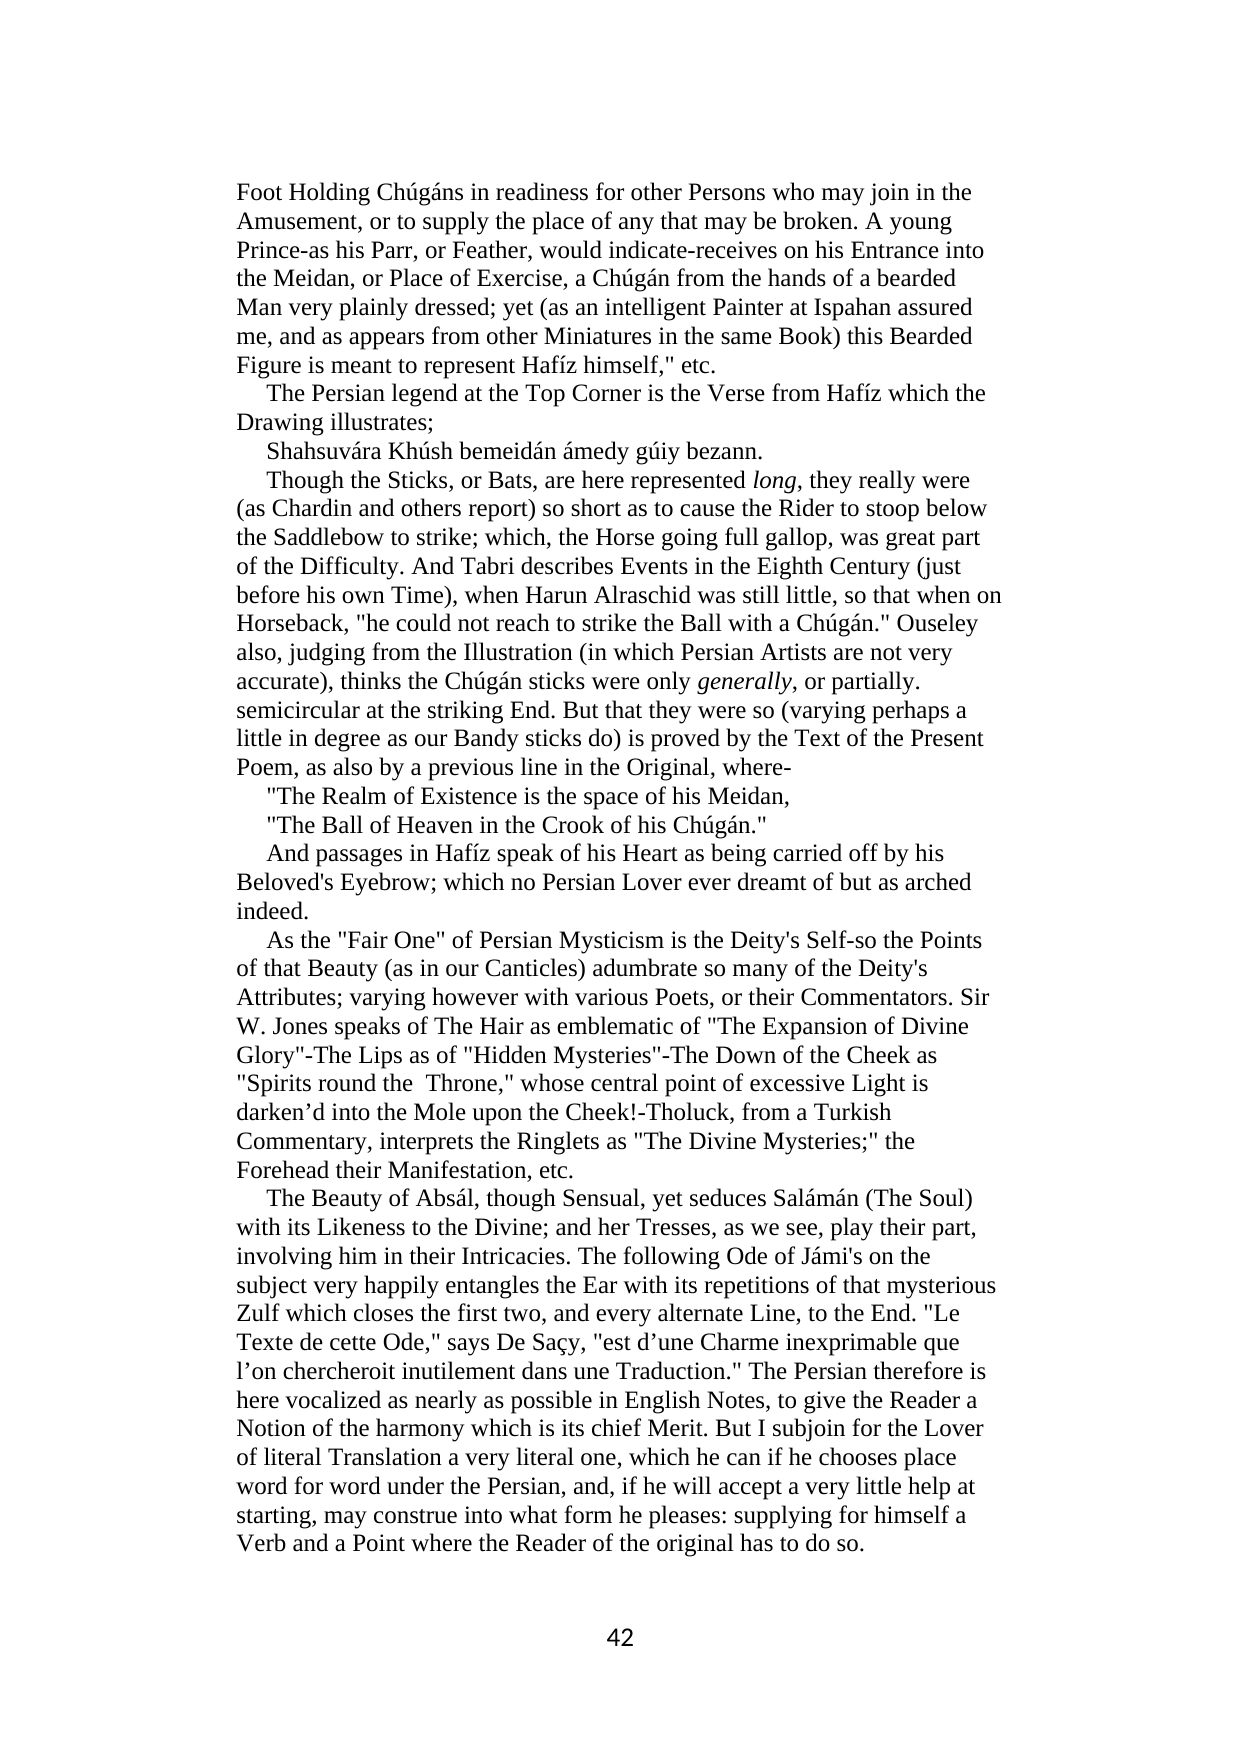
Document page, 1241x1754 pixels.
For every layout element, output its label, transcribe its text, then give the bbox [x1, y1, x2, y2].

text "The Ball of Heaven in the Crook of his Chúgán." [236, 810, 1004, 838]
text Though the Sticks, or Bats, are here represented long, they really were (as Chardin and others report) so short as to cause the Rider to stoop below the Saddlebow to strike; which, the Horse going full gallop, was great part of the Difficulty. And Tabri describes Events in the Eighth Century (just before his own Time), when Harun Alraschid was still little, so that when on Horseback, "he could not reach to strike the Ball with a Chúgán." Ouseley also, judging from the Illustration (in which Persian Artists are not very accurate), thinks the Chúgán sticks were only generally, or partially. semicircular at the striking End. But that they were so (varying perhaps a little in degree as our Bandy sticks do) is proved by the Text of the Present Poem, as also by a previous line in the Original, where- [236, 465, 1004, 781]
text Foot Holding Chúgáns in readiness for other Persons who may join in the Amusement, or to supply the place of any that may be broken. A young Prince-as his Parr, or Feather, would indicate-receives on his Entrance into the Meidan, or Place of Exercise, a Chúgán from the hands of a bearded Man very plainly dressed; yet (as an intelligent Painter at Ispahan assured me, and as appears from other Miniatures in the same Book) this Bearded Figure is meant to represent Hafíz himself," etc. [236, 177, 1004, 378]
text As the "Fair One" of Persian Mysticism is the Deity's Self-so the Points of that Beauty (as in our Canticles) adumbrate so many of the Deity's Attributes; varying however with various Poets, or their Commentators. Sir W. Jones speaks of The Hair as emblematic of "The Expansion of Divine Glory"-The Lips as of "Hidden Mysteries"-The Down of the Cheek as "Spirits round the Throne," whose central point of excessive Light is darken’d into the Mole upon the Cheek!-Tholuck, from a Turkish Commentary, interprets the Ringlets as "The Divine Mysteries;" the Forehead their Manifestation, etc. [236, 925, 1004, 1183]
text And passages in Hafíz speak of his Heart as being carried off by his Beloved's Eyebrow; which no Persian Lover ever dreamt of but as arched indeed. [236, 838, 1004, 925]
text The Persian legend at the Top Corner is the Verse from Hafíz which the Drawing illustrates; [236, 378, 1004, 436]
text The Beauty of Absál, though Sensual, yet seduces Salámán (The Soul) with its Likeness to the Divine; and her Tresses, as we see, play their part, involving him in their Intricacies. The following Ode of Jámi's on the subject very happily entangles the Ear with its repetitions of that mysterious Zulf which closes the first two, and every alternate Line, to the End. "Le Texte de cette Ode," says De Saçy, "est d’une Charme inexprimable que l’on chercheroit inutilement dans une Traduction." The Persian therefore is here vocalized as nearly as possible in English Notes, to give the Reader a Notion of the harmony which is its chief Merit. But I subjoin for the Lover of literal Translation a very literal one, which he can if he chooses place word for word under the Persian, and, if he will accept a very little help at starting, may construe into what form he pleases: supplying for himself a Verb and a Point where the Reader of the original has to do so. [236, 1183, 1004, 1557]
text "The Realm of Existence is the space of his Meidan, [236, 781, 1004, 810]
text Shahsuvára Khúsh bemeidán ámedy gúiy bezann. [236, 436, 1004, 465]
